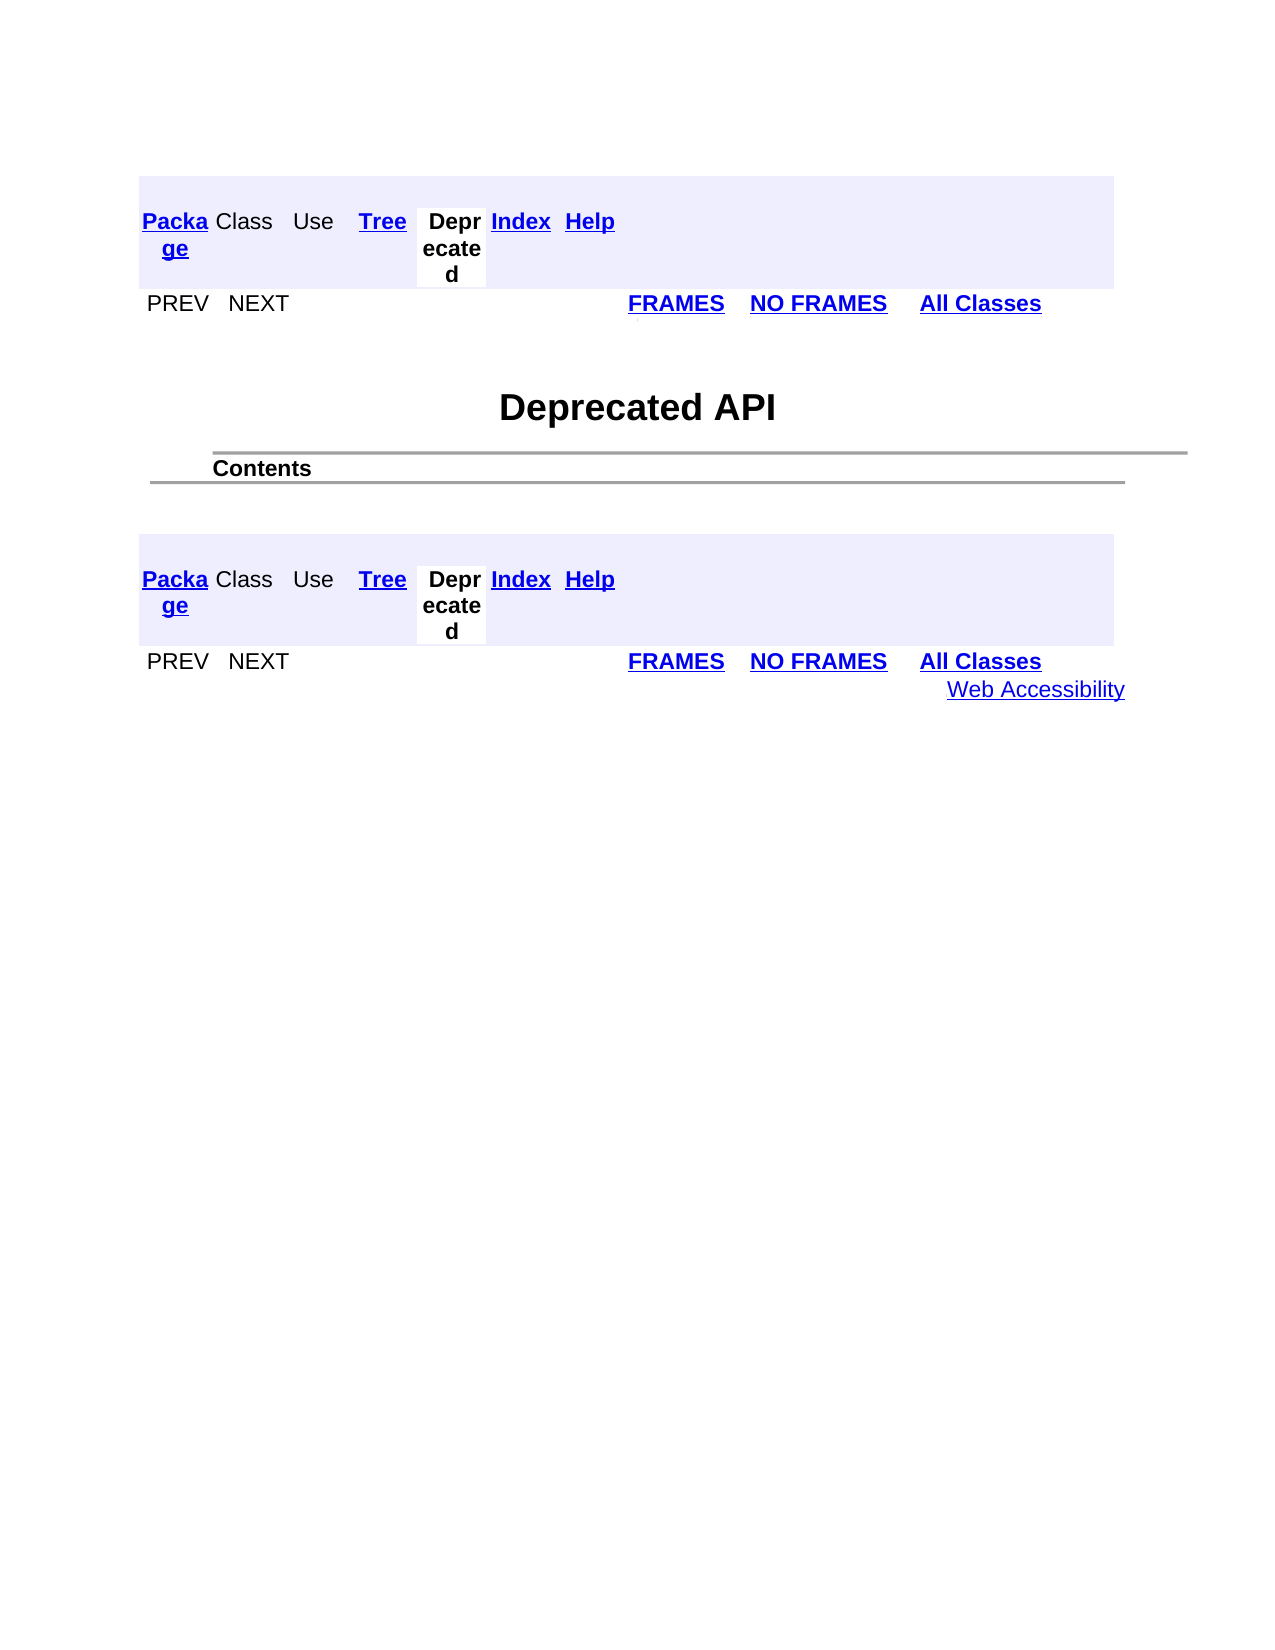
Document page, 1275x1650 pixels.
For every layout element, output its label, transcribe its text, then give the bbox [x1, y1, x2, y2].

table_cell PREV NEXT [139, 289, 626, 318]
table_cell PREV NEXT [139, 646, 626, 676]
text Deprecated API [150, 385, 1125, 428]
text Web Accessibility [150, 676, 1125, 702]
table_header [139, 534, 1114, 646]
table_cell FRAMES NO FRAMES All Classes [626, 289, 1114, 318]
text Contents [212, 455, 1125, 481]
table_cell FRAMES NO FRAMES All Classes [626, 646, 1114, 676]
table_header [139, 176, 1114, 289]
